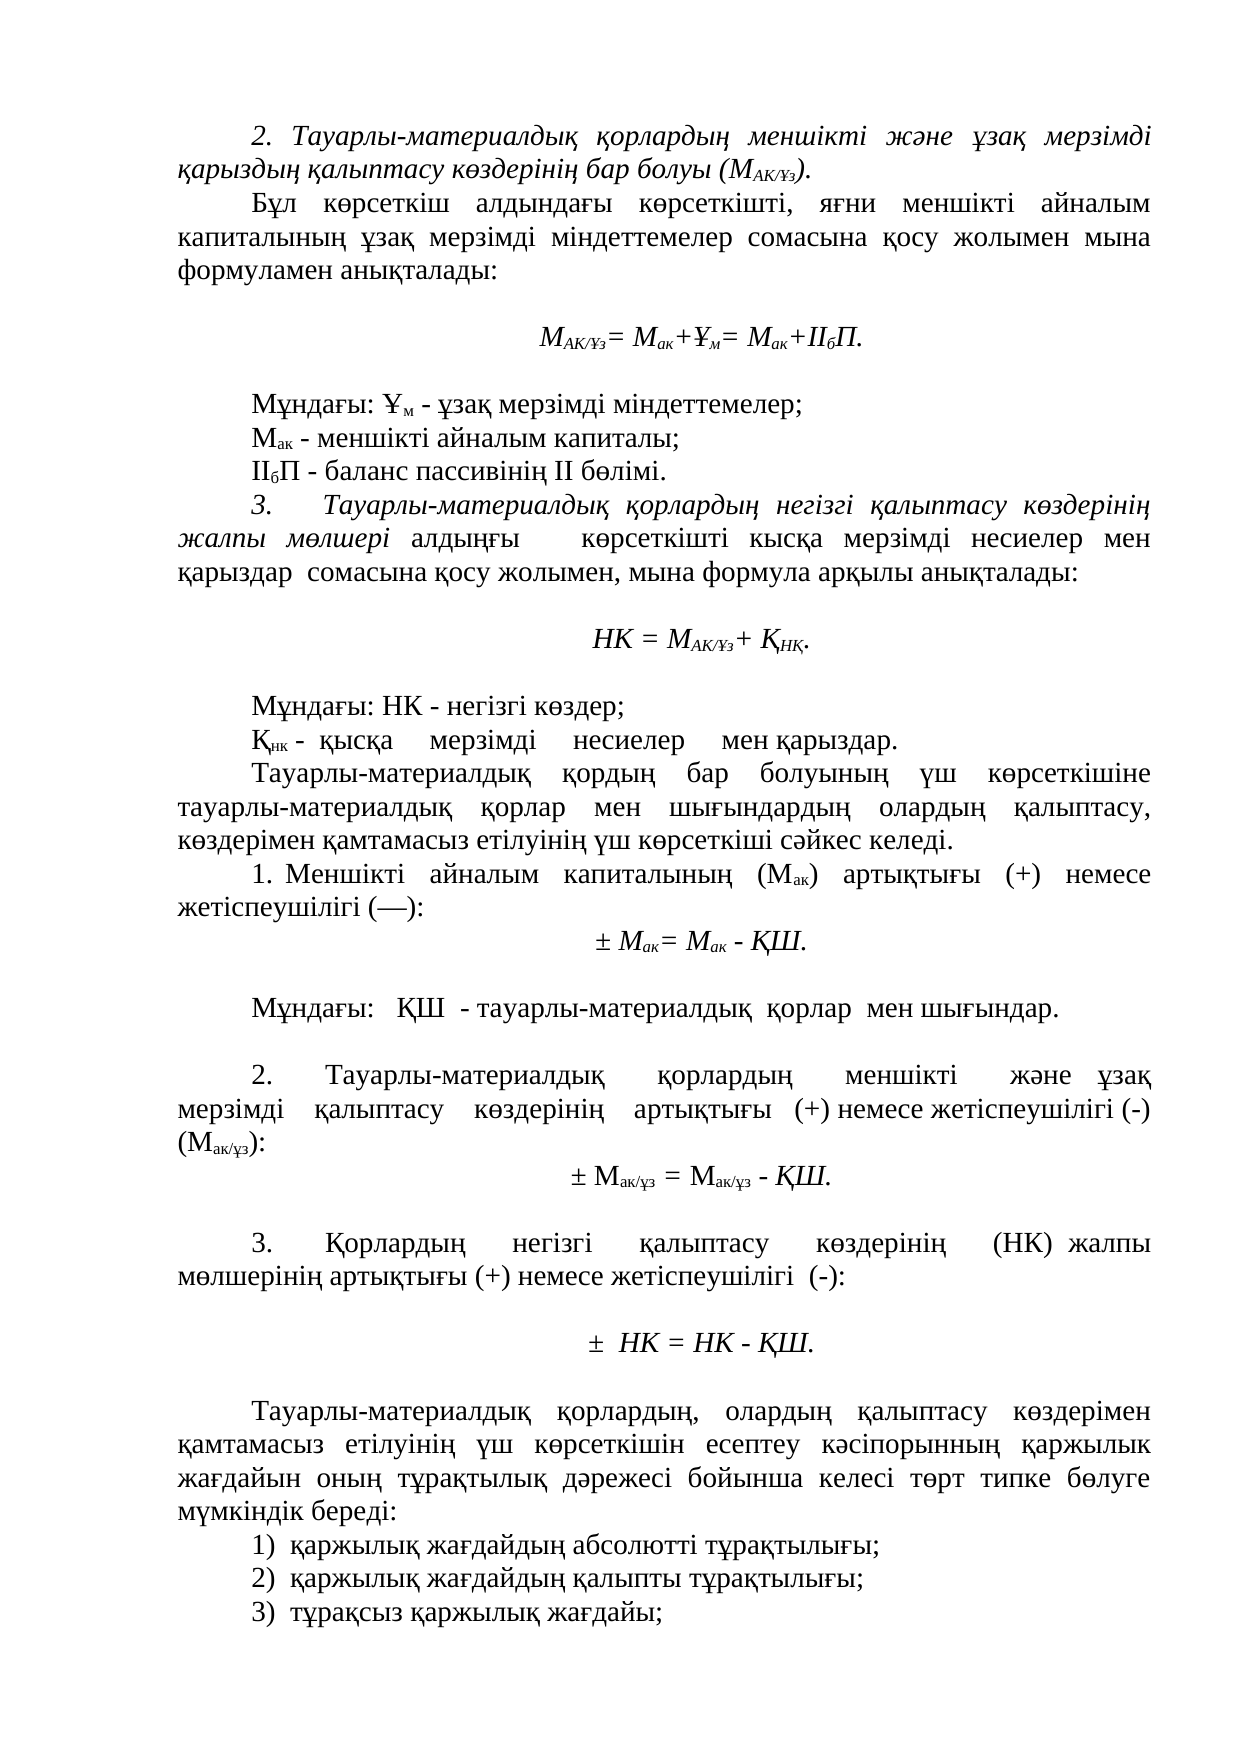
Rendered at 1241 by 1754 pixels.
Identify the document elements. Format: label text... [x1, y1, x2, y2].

text Мак - меншікті айналым капиталы; [177, 420, 1152, 453]
text МАК/Ұз= Мак+Ұм= Мак+IIбП. [177, 319, 1152, 353]
text 3. Қорлардың негізгі қалыптасу көздерінің (НК) жалпы мөлшерінің артықтығы (+) немесе жетіспеушілігі (-): [177, 1225, 1152, 1292]
text ± Мак= Мак - ҚШ. [177, 923, 1152, 957]
text 3. Тауарлы-материалдық қорлардың негізгі қалыптасу көздерінің жалпы мөлшері алдыңғы көрсеткішті кысқа мерзімді несиелер мен қарыздар сомасына қосу жолымен, мына формула арқылы анықталады: [177, 487, 1152, 588]
text ± НК = НК - ҚШ. [177, 1326, 1152, 1359]
text Мұндағы: ҚШ - тауарлы-материалдық қорлар мен шығындар. [177, 990, 1152, 1024]
text НК = МАК/Ұз+ ҚНҚ. [177, 621, 1152, 655]
text Тауарлы-материалдық қорлардың, олардың қалыптасу көздерімен қамтамасыз етілуінің үш көрсеткішін есептеу кәсіпорынның қаржылык жағдайын оның тұрақтылық дәрежесі бойынша келесі төрт типке бөлуге мүмкіндік береді: [177, 1393, 1152, 1527]
text Қнк - қысқа мерзімді несиелер мен қарыздар. [177, 722, 1152, 755]
text Мұндағы: НК - негізгі көздер; [177, 688, 1152, 722]
text Тауарлы-материалдық қордың бар болуының үш көрсеткішіне тауарлы-материалдық қорлар мен шығындардың олардың қалыптасу, көздерімен қамтамасыз етілуінің үш көрсеткіші сәйкес келеді. [177, 755, 1152, 856]
text 2. Тауарлы-материалдық қорлардың меншікті және ұзақ мерзімді қарыздың қалыптасу көздерінің бар болуы (МАК/Ұз). [177, 118, 1152, 185]
text ± Мак/ұз = Мак/ұз - ҚШ. [177, 1158, 1152, 1191]
text Бұл көрсеткіш алдындағы көрсеткішті, яғни меншікті айналым капиталының ұзақ мерзімді міндеттемелер сомасына қосу жолымен мына формуламен анықталады: [177, 185, 1152, 286]
text 2. Тауарлы-материалдық қорлардың меншікті және ұзақ мерзімді қалыптасу көздерінің артықтығы (+) немесе жетіспеушілігі (-) (Мак/ұз): [177, 1057, 1152, 1158]
text Мұндағы: Ұм - ұзақ мерзімді міндеттемелер; [177, 386, 1152, 420]
list тұрақсыз қаржылық жағдайы; [177, 1594, 1152, 1627]
text IIбП - баланс пассивінің II бөлімі. [177, 453, 1152, 487]
list қаржылық жағдайдың абсолютті тұрақтылығы; [177, 1527, 1152, 1560]
list Меншікті айналым капиталының (Мак) артықтығы (+) немесе жетіспеушілігі (—): [177, 856, 1152, 923]
list қаржылық жағдайдың қалыпты тұрақтылығы; [177, 1560, 1152, 1594]
